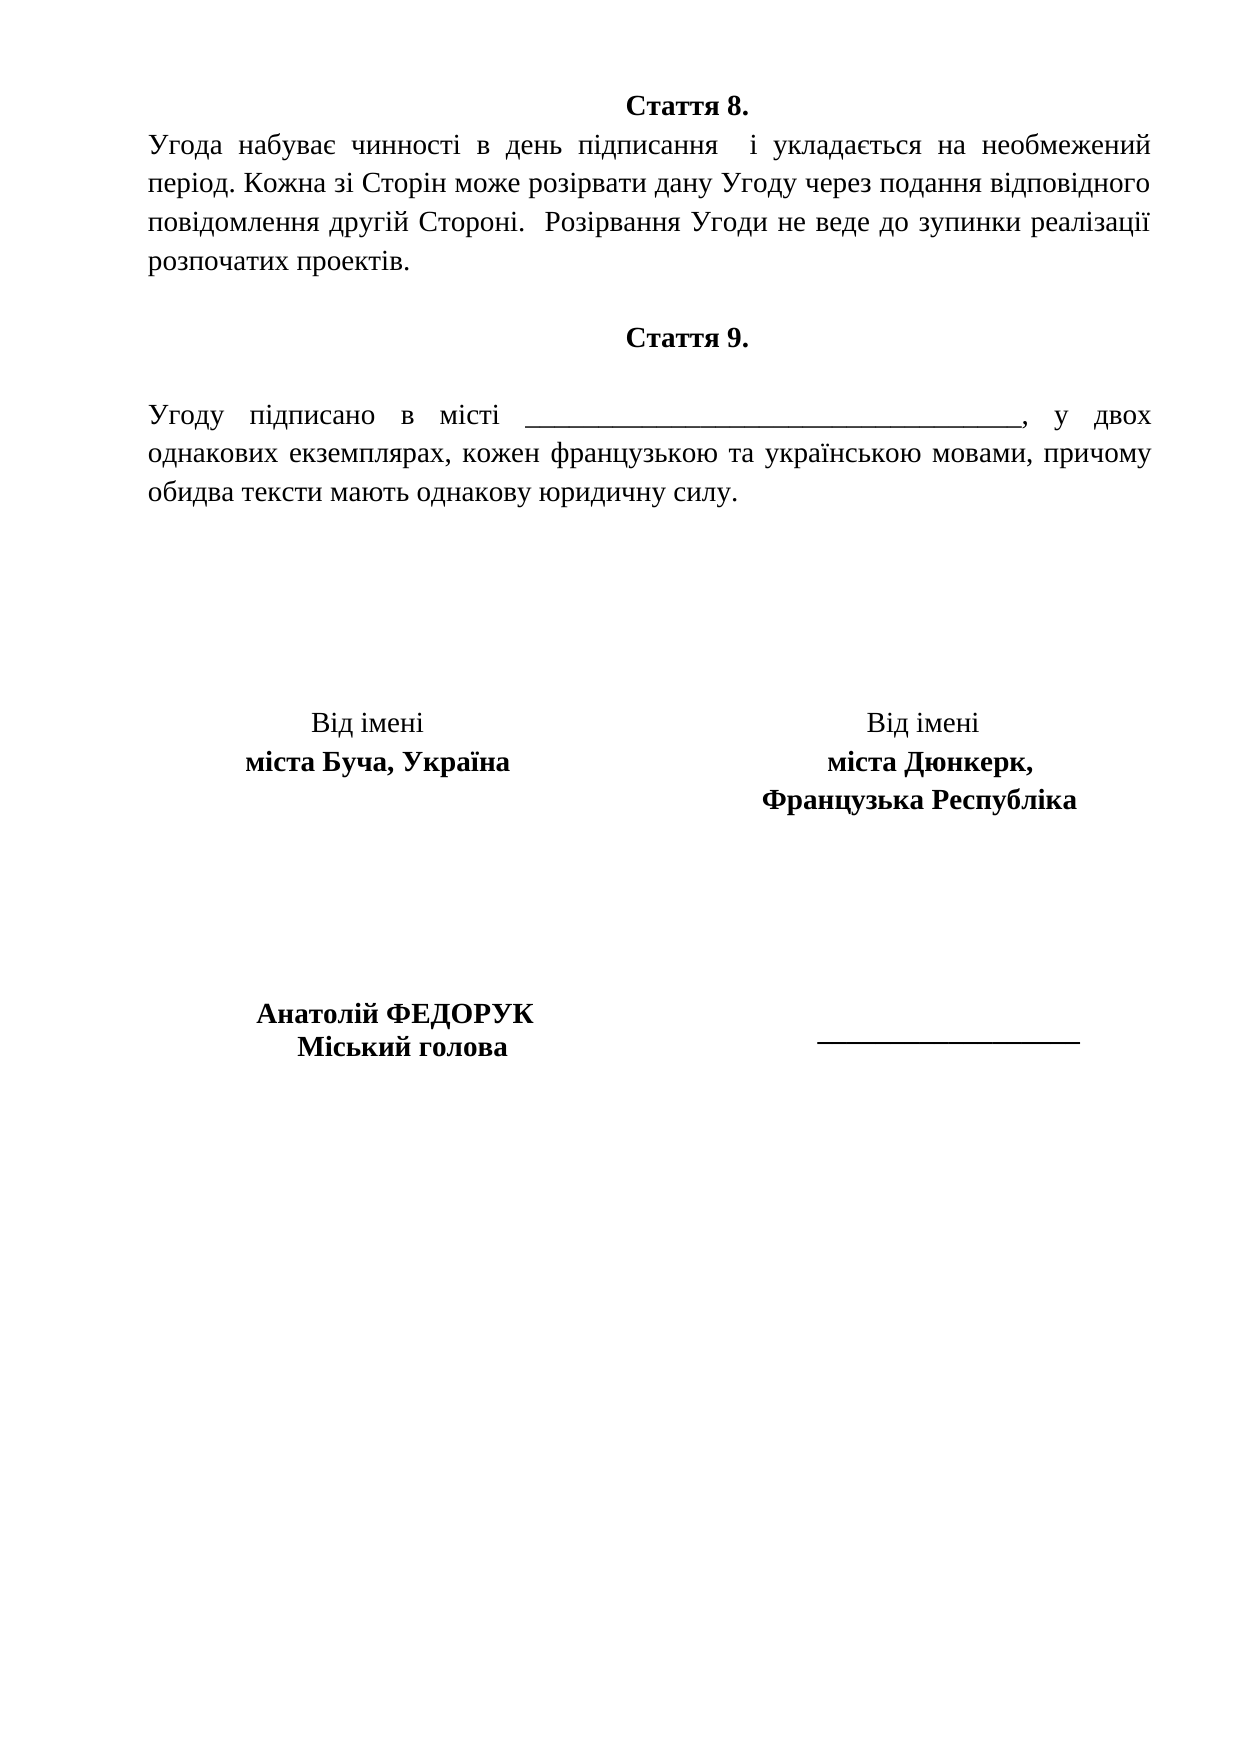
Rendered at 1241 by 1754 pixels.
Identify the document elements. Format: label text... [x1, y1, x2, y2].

list Угода набуває чинності в день підписання і укладається на необмежений період. Кожна зі Сторін може розірвати дану Угоду через подання відповідного повідомлення другій Стороні. Розірвання Угоди не веде до зупинки реалізації розпочатих проектів. [148, 127, 1152, 276]
list Угоду підписано в місті __________________________________, у двох однакових екземплярах, кожен французькою та українською мовами, причому обидва тексти мають однакову юридичну силу. [148, 397, 1152, 507]
table_header Від імені міста Дюнкерк, Французька Республіка __________________ [631, 705, 1207, 1088]
list Стаття 8. [223, 88, 1152, 122]
list Стаття 9. [223, 320, 1152, 353]
table_header Від імені міста Буча, Україна Анатолій ФЕДОРУК Міський голова [159, 705, 631, 1088]
